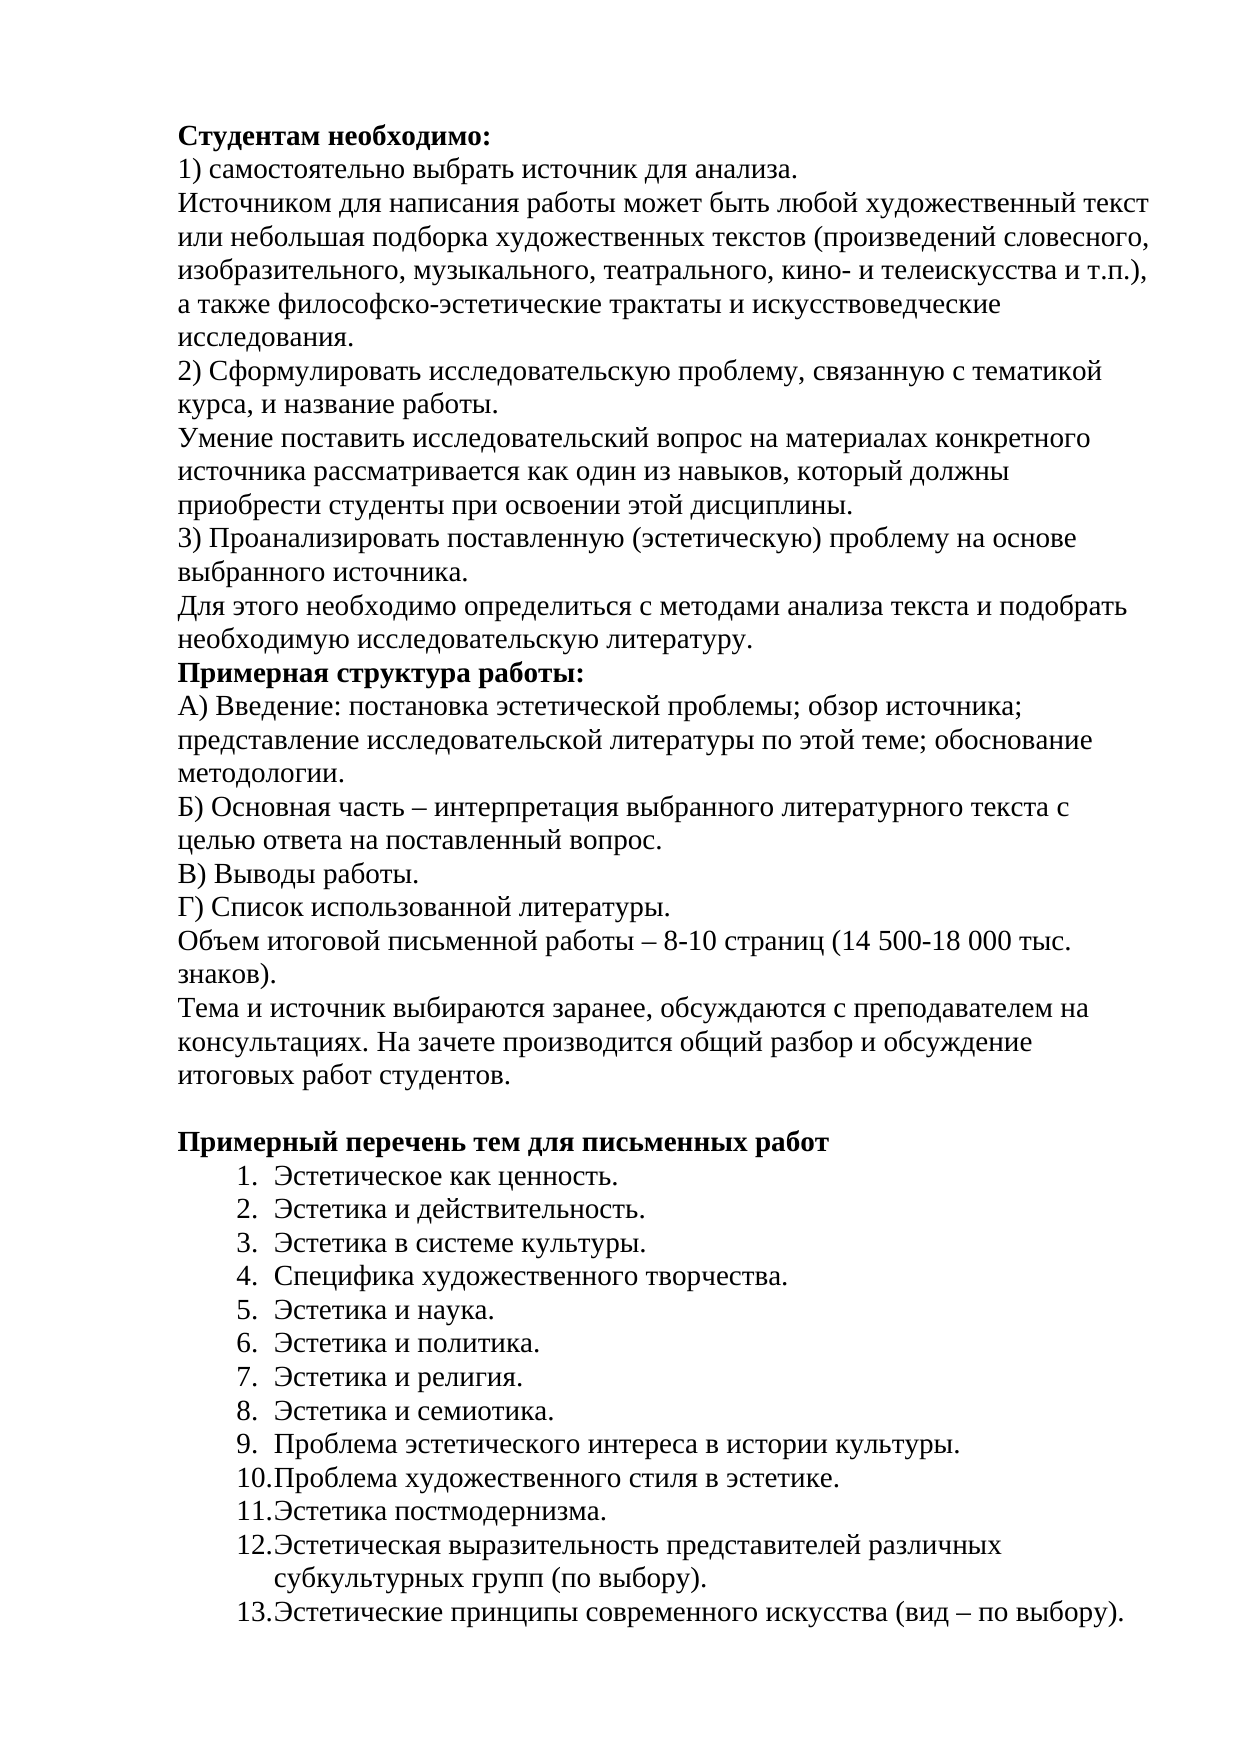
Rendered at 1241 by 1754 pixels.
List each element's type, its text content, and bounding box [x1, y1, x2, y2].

text 1) самостоятельно выбрать источник для анализа. [177, 152, 1152, 185]
list Эстетика и религия. [236, 1359, 1152, 1393]
list Эстетическое как ценность. [236, 1158, 1152, 1191]
text Студентам необходимо: [177, 118, 1152, 152]
list Эстетика в системе культуры. [236, 1225, 1152, 1258]
text Г) Список использованной литературы. [177, 889, 1152, 923]
text Объем итоговой письменной работы – 8-10 страниц (14 500-18 000 тыс. знаков). [177, 923, 1152, 990]
list Эстетика и действительность. [236, 1191, 1152, 1225]
list Эстетика постмодернизма. [236, 1493, 1152, 1527]
list Эстетическая выразительность представителей различных субкультурных групп (по выбору). [236, 1527, 1152, 1594]
text А) Введение: постановка эстетической проблемы; обзор источника; представление исследовательской литературы по этой теме; обоснование методологии. [177, 688, 1152, 789]
text Источником для написания работы может быть любой художественный текст или небольшая подборка художественных текстов (произведений словесного, изобразительного, музыкального, театрального, кино- и телеискусства и т.п.), а также философско-эстетические трактаты и искусствоведческие исследования. [177, 185, 1152, 353]
list Эстетика и семиотика. [236, 1393, 1152, 1426]
list Эстетические принципы современного искусства (вид – по выбору). [236, 1594, 1152, 1627]
list Специфика художественного творчества. [236, 1258, 1152, 1292]
text Примерная структура работы: [177, 655, 1152, 688]
text Для этого необходимо определиться с методами анализа текста и подобрать необходимую исследовательскую литературу. [177, 588, 1152, 655]
text 3) Проанализировать поставленную (эстетическую) проблему на основе выбранного источника. [177, 521, 1152, 588]
text Умение поставить исследовательский вопрос на материалах конкретного источника рассматривается как один из навыков, который должны приобрести студенты при освоении этой дисциплины. [177, 420, 1152, 521]
list Проблема художественного стиля в эстетике. [236, 1460, 1152, 1493]
text Тема и источник выбираются заранее, обсуждаются с преподавателем на консультациях. На зачете производится общий разбор и обсуждение итоговых работ студентов. [177, 990, 1152, 1091]
text Б) Основная часть – интерпретация выбранного литературного текста с целью ответа на поставленный вопрос. [177, 789, 1152, 856]
list Проблема эстетического интереса в истории культуры. [236, 1426, 1152, 1460]
text 2) Сформулировать исследовательскую проблему, связанную с тематикой курса, и название работы. [177, 353, 1152, 420]
text В) Выводы работы. [177, 856, 1152, 889]
list Эстетика и политика. [236, 1326, 1152, 1359]
text Примерный перечень тем для письменных работ [177, 1124, 1152, 1158]
list Эстетика и наука. [236, 1292, 1152, 1326]
